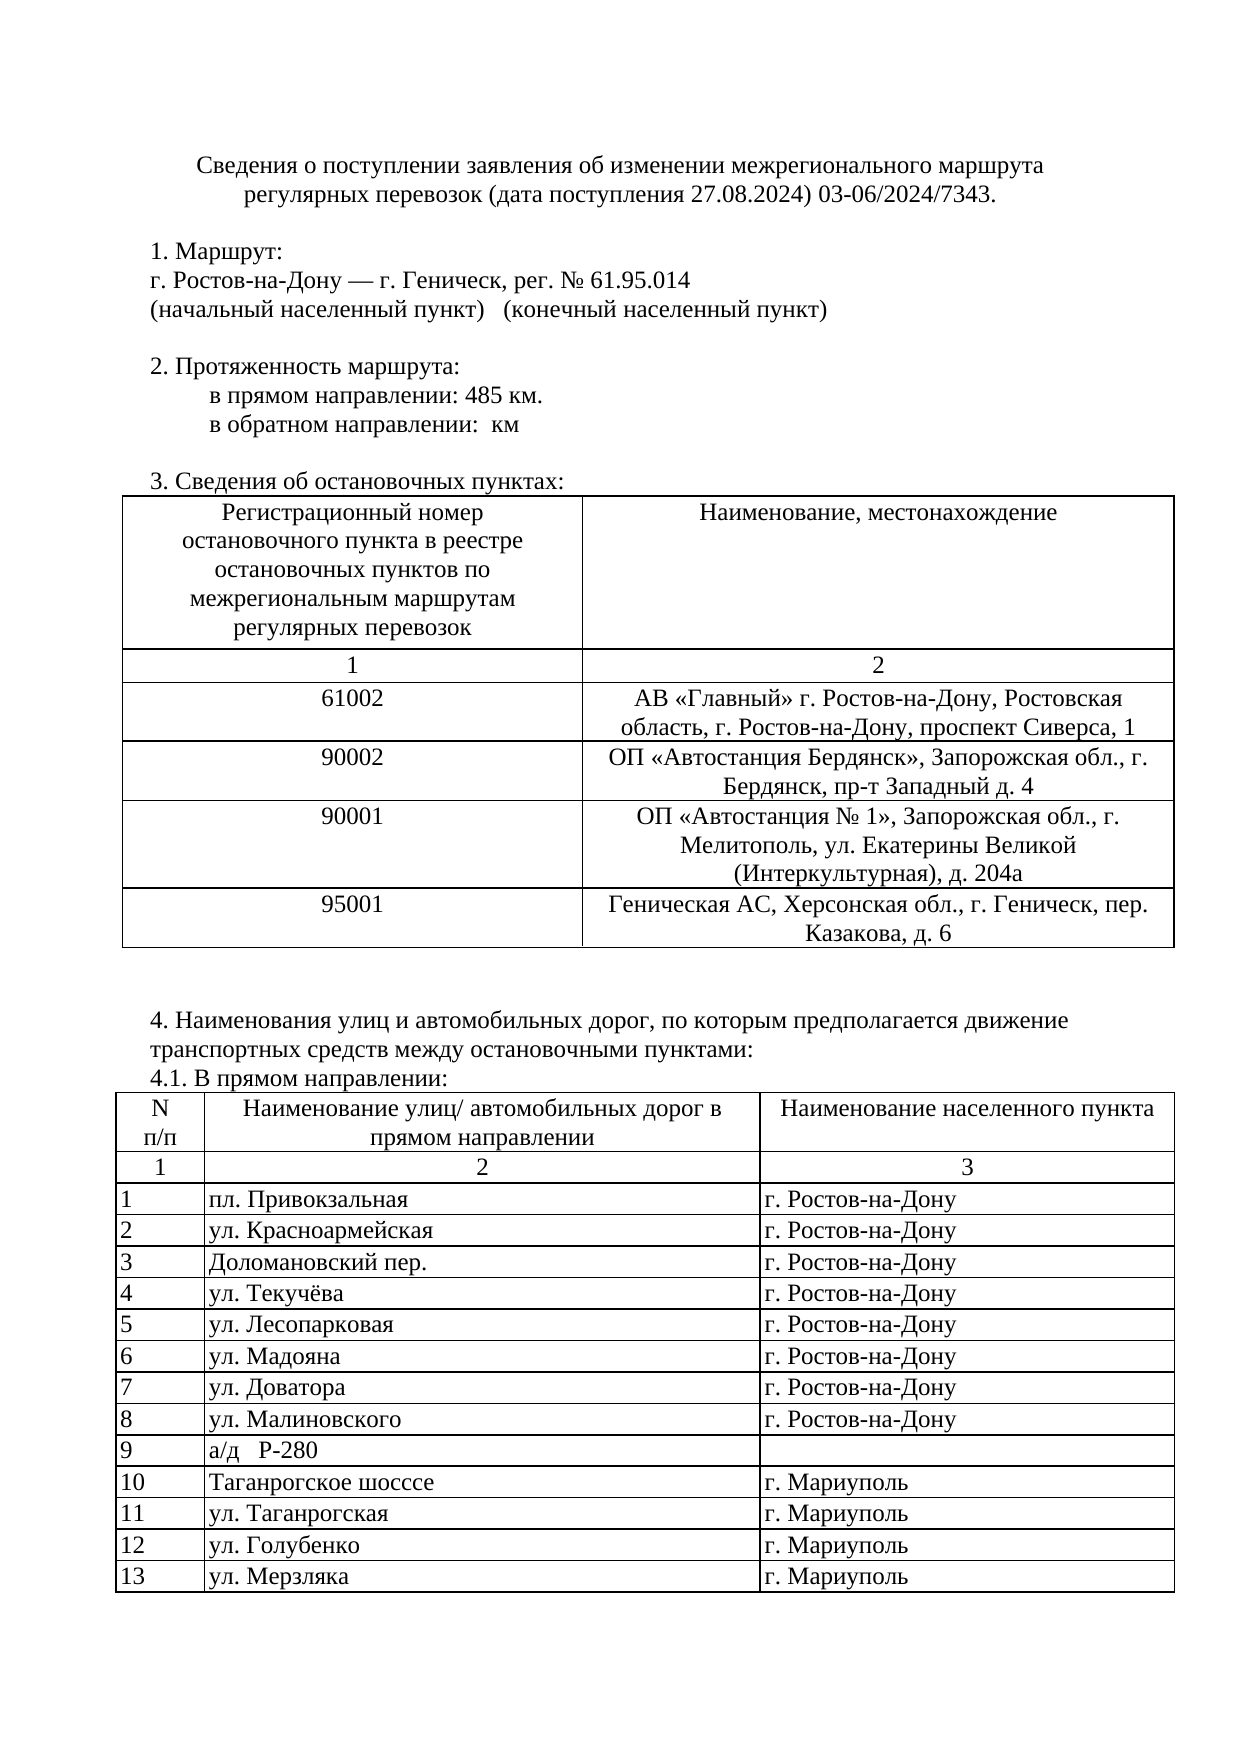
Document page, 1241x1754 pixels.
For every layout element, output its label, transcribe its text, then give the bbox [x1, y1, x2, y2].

table_cell г. Мариуполь [761, 1561, 1174, 1591]
text г. Ростов-на-Дону — г. Геническ, рег. № 61.95.014 [150, 265, 1090, 294]
table_cell 11 [117, 1498, 204, 1528]
table_cell 2 [117, 1215, 204, 1245]
table_cell Геническая АС, Херсонская обл., г. Геническ, пер. Казакова, д. 6 [583, 889, 1173, 946]
text в прямом направлении: 485 км. [150, 380, 1090, 409]
table_cell 13 [117, 1561, 204, 1591]
table_cell ул. Лесопарковая [205, 1310, 759, 1339]
table_cell 9 [117, 1436, 204, 1465]
table_cell Доломановский пер. [205, 1247, 759, 1277]
table_cell 1 [117, 1152, 204, 1182]
table_cell ул. Голубенко [205, 1530, 759, 1560]
table_cell г. Мариуполь [761, 1530, 1174, 1560]
text (начальный населенный пункт) (конечный населенный пункт) [150, 294, 1090, 322]
table_cell г. Ростов-на-Дону [761, 1341, 1174, 1371]
table_cell 12 [117, 1530, 204, 1560]
table_cell ул. Мадояна [205, 1341, 759, 1371]
table_cell ОП «Автостанция Бердянск», Запорожская обл., г. Бердянск, пр-т Западный д. 4 [583, 742, 1173, 799]
table_cell 8 [117, 1404, 204, 1434]
table_cell г. Мариуполь [761, 1498, 1174, 1528]
table_cell 2 [205, 1152, 759, 1182]
table_cell 1 [117, 1184, 204, 1214]
table_cell 7 [117, 1373, 204, 1402]
table_header N п/п [117, 1093, 204, 1151]
text Сведения о поступлении заявления об изменении межрегионального маршрута регулярных перевозок (дата поступления 27.08.2024) 03-06/2024/7343. [150, 150, 1090, 207]
table_cell ул. Мерзляка [205, 1561, 759, 1591]
table_cell 61002 [123, 683, 582, 740]
text 1. Маршрут: [150, 236, 1090, 265]
table_cell 90002 [123, 742, 582, 799]
table_cell г. Ростов-на-Дону [761, 1278, 1174, 1308]
table_header Наименование населенного пункта [761, 1093, 1174, 1151]
table_cell ОП «Автостанция № 1», Запорожская обл., г. Мелитополь, ул. Екатерины Великой (Интеркультурная), д. 204а [583, 801, 1173, 887]
table_cell 2 [583, 650, 1173, 681]
table_cell ул. Красноармейская [205, 1215, 759, 1245]
table_cell г. Ростов-на-Дону [761, 1215, 1174, 1245]
table_cell а/д Р-280 [205, 1436, 759, 1465]
table_cell г. Ростов-на-Дону [761, 1310, 1174, 1339]
table_cell пл. Привокзальная [205, 1184, 759, 1214]
table_cell ул. Малиновского [205, 1404, 759, 1434]
table_cell ул. Текучёва [205, 1278, 759, 1308]
text 4. Наименования улиц и автомобильных дорог, по которым предполагается движение транспортных средств между остановочными пунктами: [150, 1005, 1090, 1063]
table_cell 5 [117, 1310, 204, 1339]
table_cell г. Ростов-на-Дону [761, 1247, 1174, 1277]
text 2. Протяженность маршрута: [150, 351, 1090, 380]
table_header Наименование улиц/ автомобильных дорог в прямом направлении [205, 1093, 759, 1151]
table_header Регистрационный номер остановочного пункта в реестре остановочных пунктов по межрегиональным маршрутам регулярных перевозок [123, 497, 582, 648]
table_cell г. Ростов-на-Дону [761, 1184, 1174, 1214]
table_cell 4 [117, 1278, 204, 1308]
table_header Наименование, местонахождение [583, 497, 1173, 648]
text 4.1. В прямом направлении: [150, 1063, 1090, 1092]
table_cell 95001 [123, 889, 582, 946]
table_cell 6 [117, 1341, 204, 1371]
table_cell г. Ростов-на-Дону [761, 1373, 1174, 1402]
table_cell 10 [117, 1467, 204, 1497]
table_cell 3 [761, 1152, 1174, 1182]
table_cell г. Ростов-на-Дону [761, 1404, 1174, 1434]
text 3. Сведения об остановочных пунктах: [150, 466, 1090, 495]
table_cell Таганрогское шосссе [205, 1467, 759, 1497]
text в обратном направлении: км [150, 409, 1090, 437]
table_cell ул. Таганрогская [205, 1498, 759, 1528]
table_cell [761, 1436, 1174, 1465]
table_cell г. Мариуполь [761, 1467, 1174, 1497]
table_cell 1 [123, 650, 582, 681]
table_cell 90001 [123, 801, 582, 887]
table_cell АВ «Главный» г. Ростов-на-Дону, Ростовская область, г. Ростов-на-Дону, проспект Сиверса, 1 [583, 683, 1173, 740]
table_cell ул. Доватора [205, 1373, 759, 1402]
table_cell 3 [117, 1247, 204, 1277]
